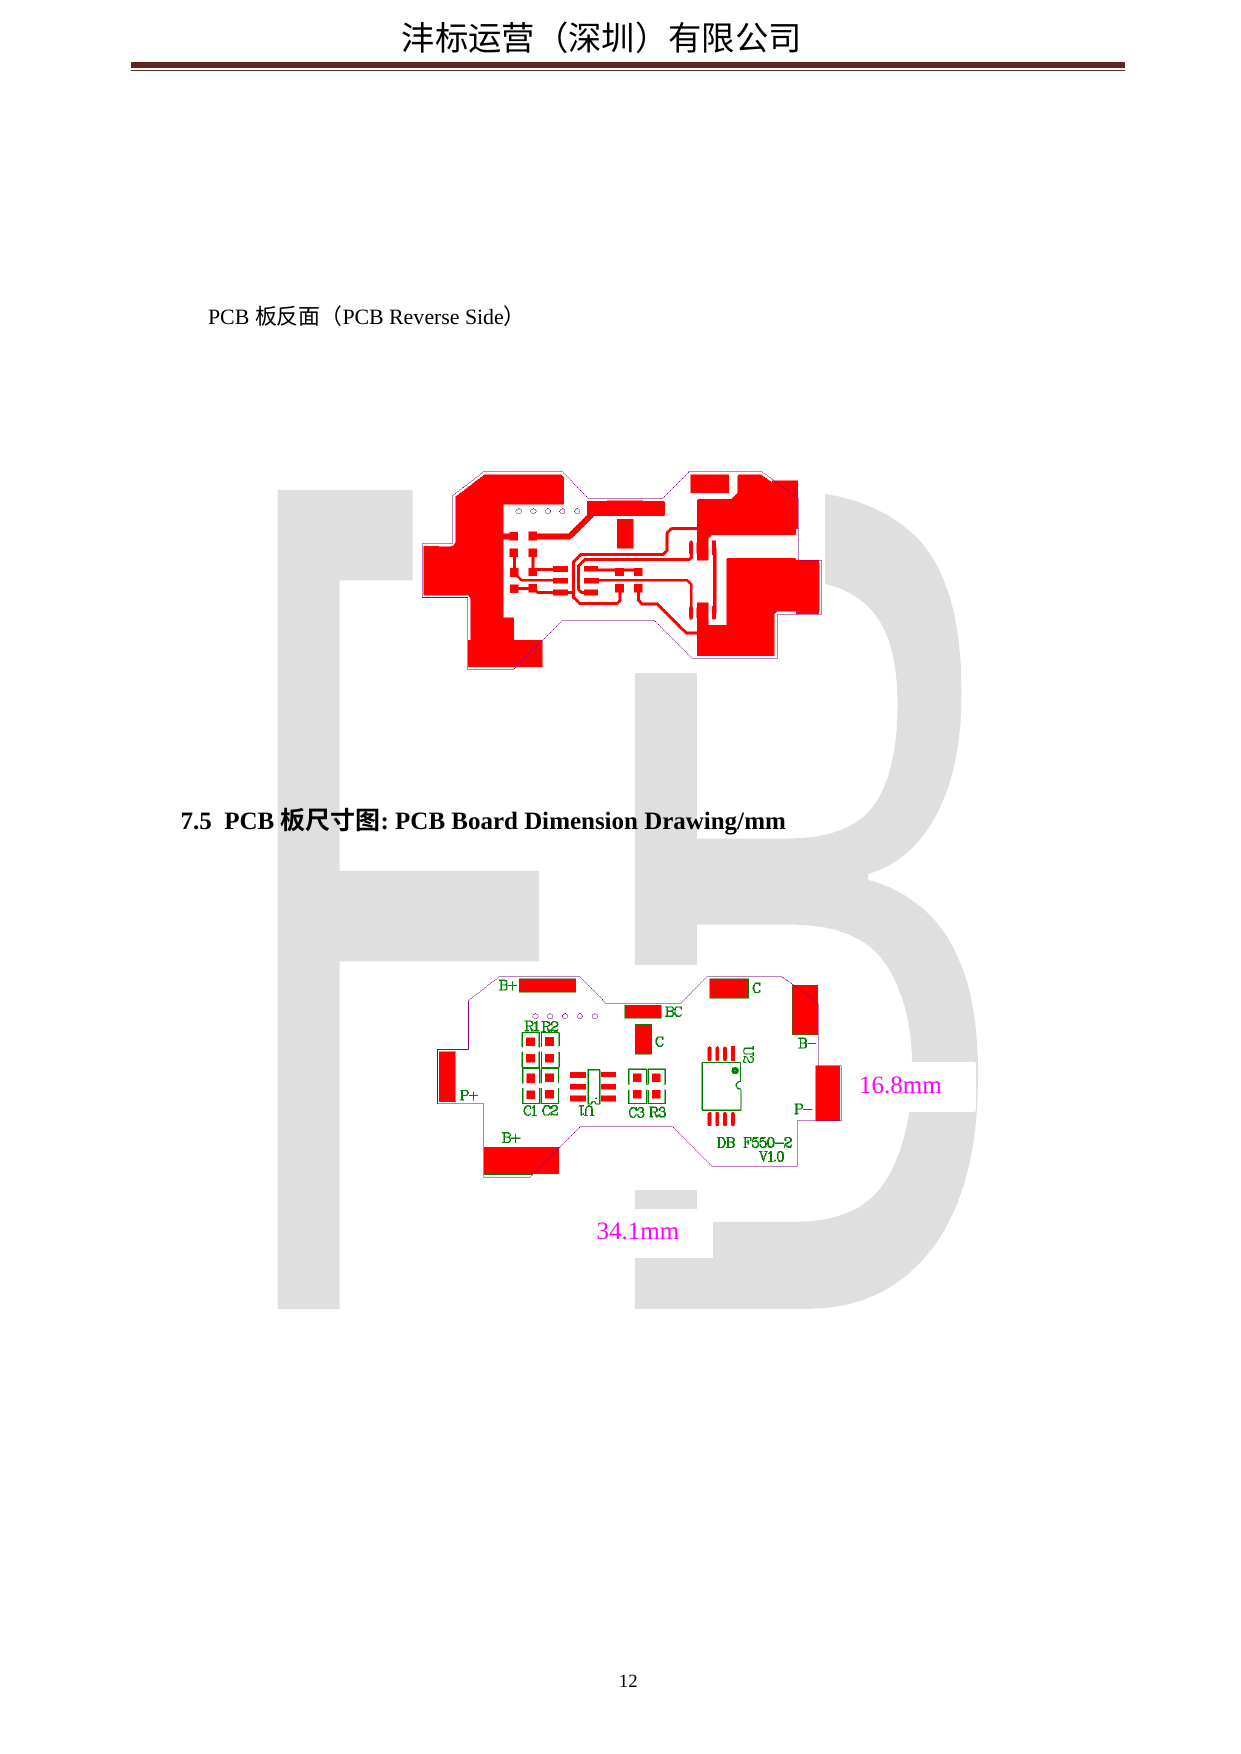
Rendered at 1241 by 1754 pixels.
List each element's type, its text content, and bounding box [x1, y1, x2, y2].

picture [412, 462, 826, 673]
text 7.5 PCB 板尺寸图: PCB Board Dimension Drawing/mm [131, 786, 1125, 851]
picture [431, 965, 849, 1190]
text PCB 板反面（PCB Reverse Side） [131, 298, 1125, 331]
